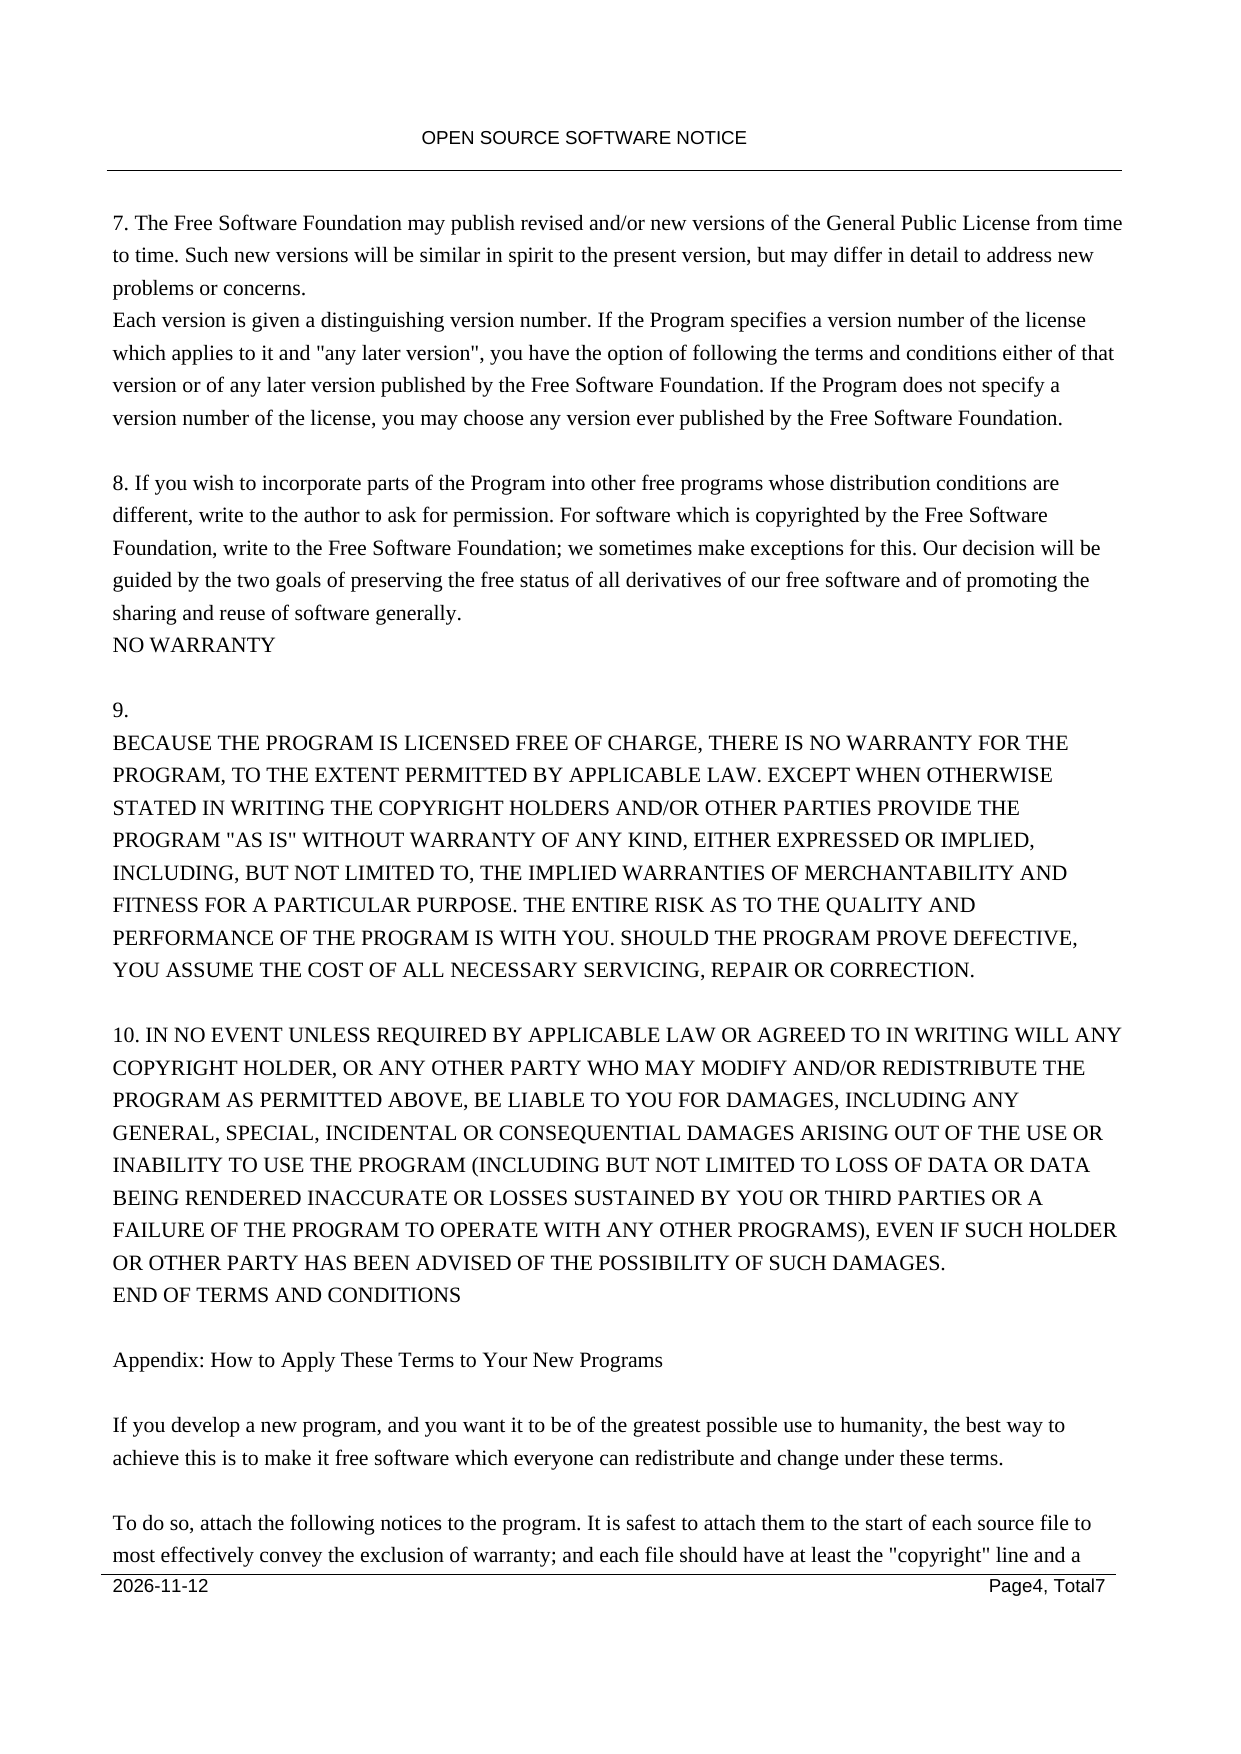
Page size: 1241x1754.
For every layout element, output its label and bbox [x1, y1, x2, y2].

text [112, 206, 1128, 1571]
